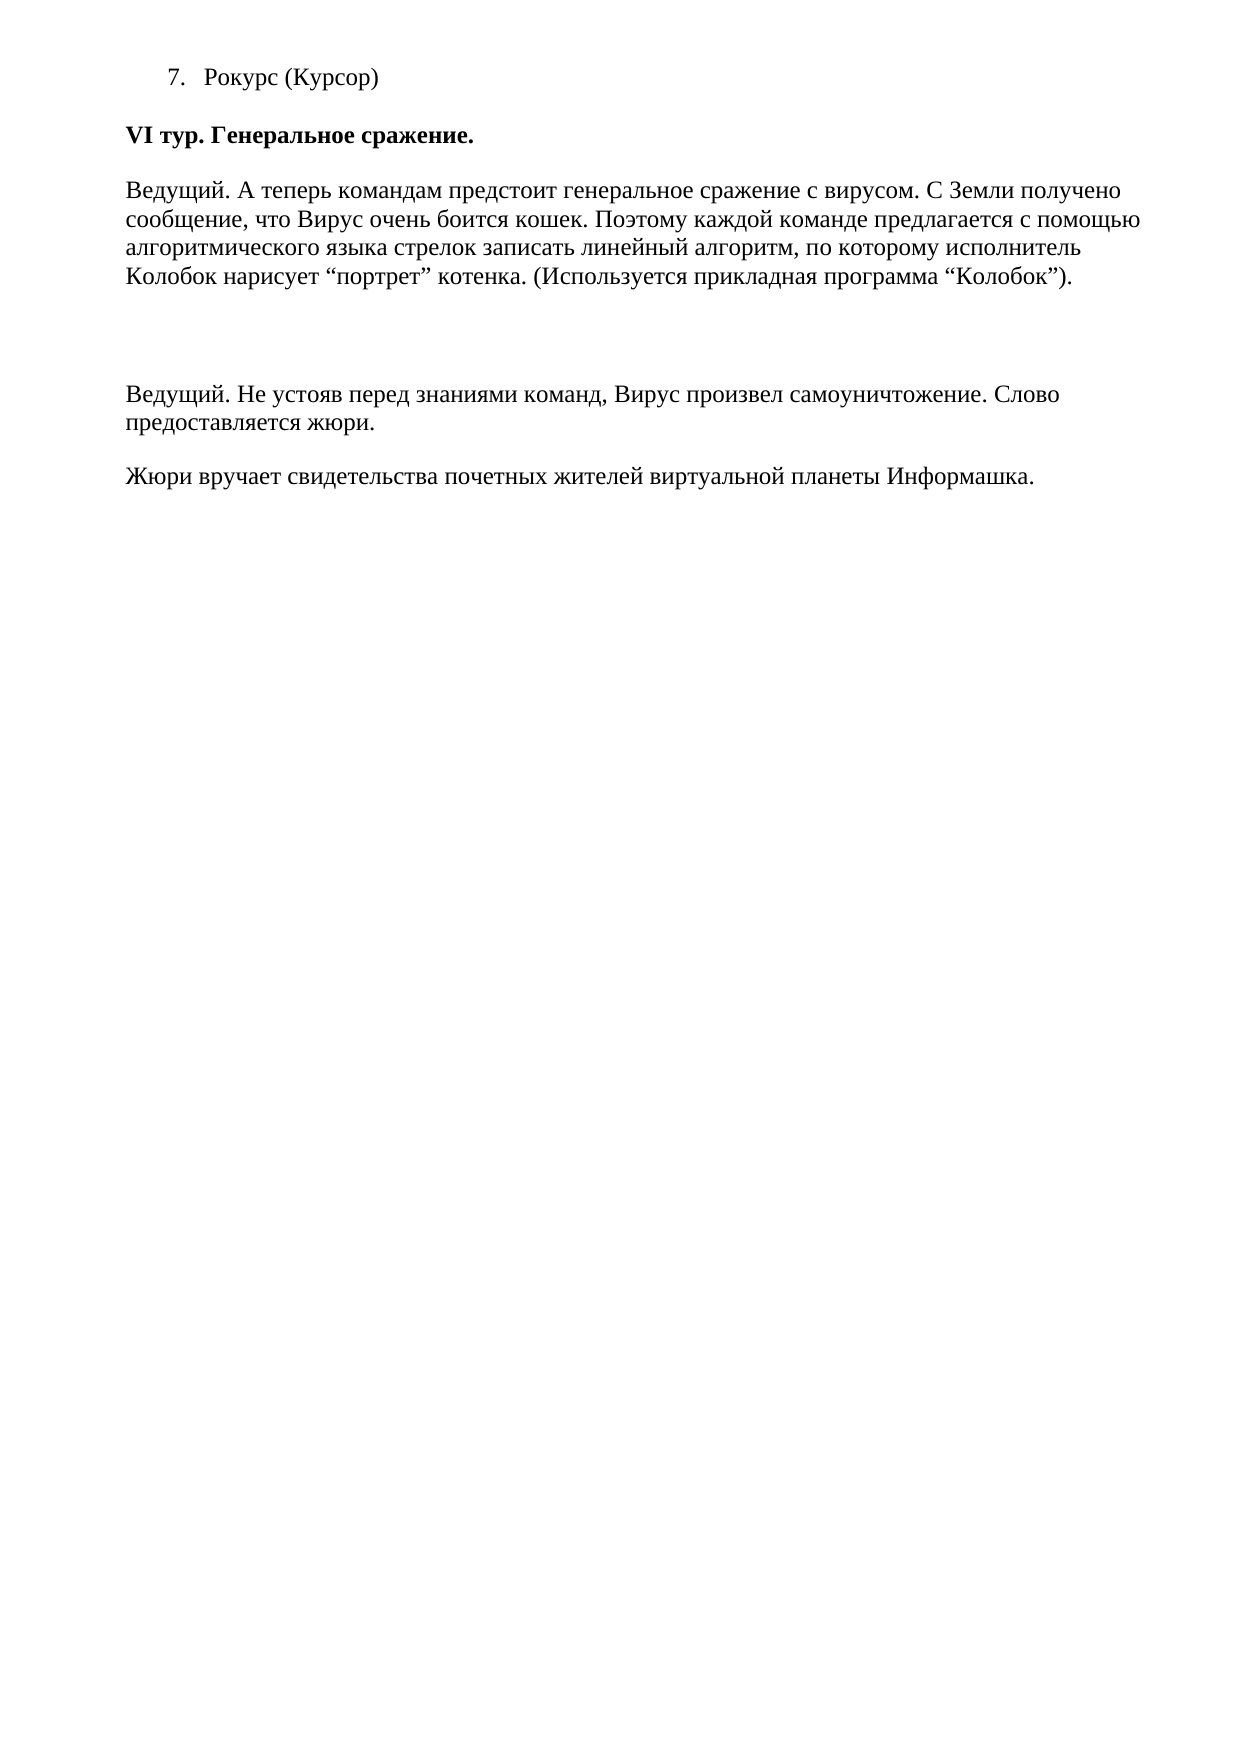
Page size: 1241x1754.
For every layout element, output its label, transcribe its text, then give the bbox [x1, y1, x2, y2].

list Рокурс (Курсор) [167, 65, 379, 90]
text Жюри вручает свидетельства почетных жителей виртуальной планеты Информашка. [125, 464, 1145, 489]
text Ведущий. А теперь командам предстоит генеральное сражение с вирусом. С Земли получено сообщение, что Вирус очень боится кошек. Поэтому каждой команде предлагается с помощью алгоритмического языка стрелок записать линейный алгоритм, по которому исполнитель Колобок нарисует “портрет” котенка. (Используется прикладная программа “Колобок”). [125, 176, 1145, 290]
text Ведущий. Не устояв перед знаниями команд, Вирус произвел самоуничтожение. Слово предоставляется жюри. [125, 379, 1145, 436]
text VI тур. Генеральное сражение. [125, 123, 1145, 148]
